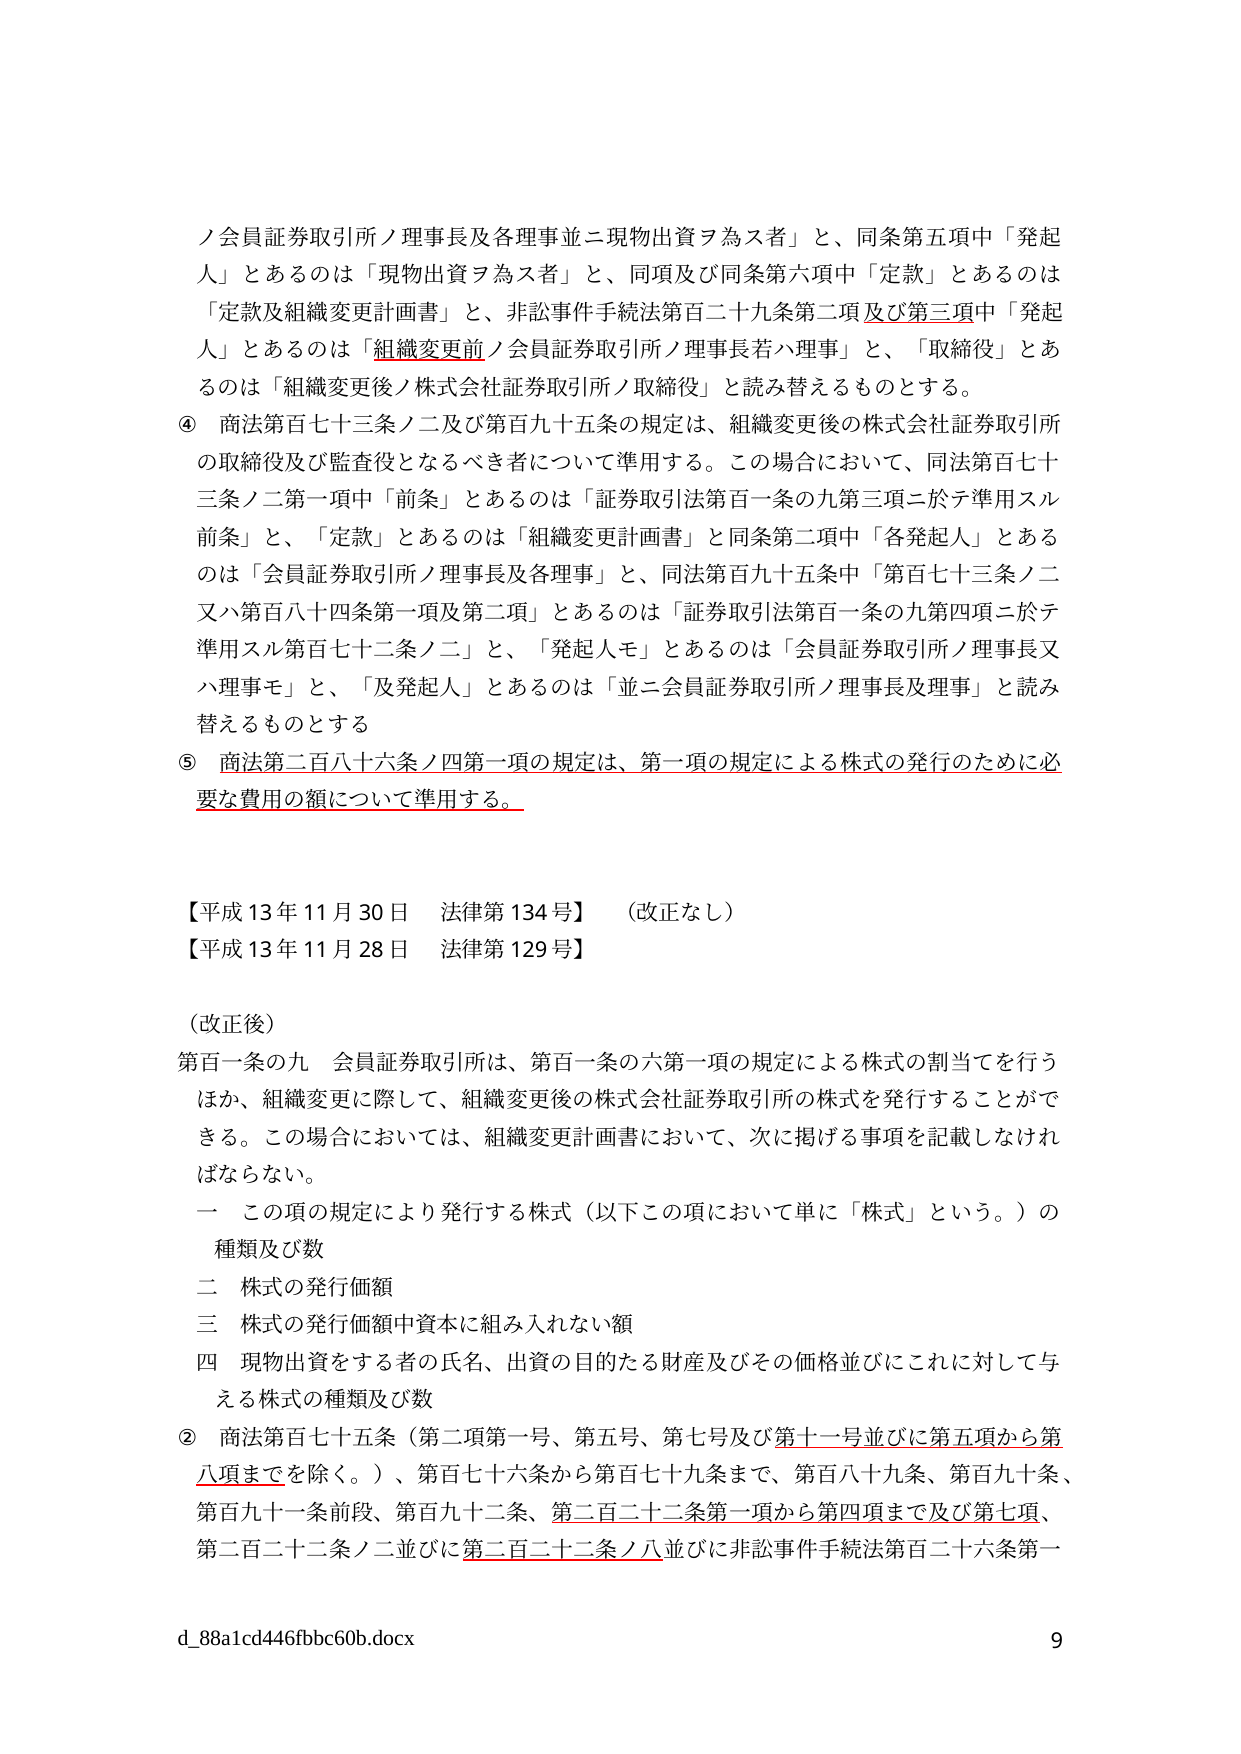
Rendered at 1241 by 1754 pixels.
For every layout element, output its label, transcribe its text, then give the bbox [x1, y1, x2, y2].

text ⑤ 商法第二百八十六条ノ四第一項の規定は、第一項の規定による株式の発行のために必要な費用の額について準用する。 [177, 742, 1063, 817]
text 三 株式の発行価額中資本に組み入れない額 [196, 1304, 1063, 1342]
text 一 この項の規定により発行する株式（以下この項において単に「株式」という。）の種類及び数 [196, 1192, 1063, 1267]
text （改正後） [177, 1004, 1063, 1042]
text 【平成13年11月28日 法律第129号】 [177, 929, 1063, 967]
text 【平成13年11月30日 法律第134号】 （改正なし） [177, 892, 1063, 929]
text ④ 商法第百七十三条ノ二及び第百九十五条の規定は、組織変更後の株式会社証券取引所の取締役及び監査役となるべき者について準用する。この場合において、同法第百七十三条ノ二第一項中「前条」とあるのは「証券取引法第百一条の九第三項ニ於テ準用スル前条」と、「定款」とあるのは「組織変更計画書」と同条第二項中「各発起人」とあるのは「会員証券取引所ノ理事長及各理事」と、同法第百九十五条中「第百七十三条ノ二又ハ第百八十四条第一項及第二項」とあるのは「証券取引法第百一条の九第四項ニ於テ準用スル第百七十二条ノ二」と、「発起人モ」とあるのは「会員証券取引所ノ理事長又ハ理事モ」と、「及発起人」とあるのは「並ニ会員証券取引所ノ理事長及理事」と読み替えるものとする [177, 404, 1063, 742]
text 第百一条の九 会員証券取引所は、第百一条の六第一項の規定による株式の割当てを行うほか、組織変更に際して、組織変更後の株式会社証券取引所の株式を発行することができる。この場合においては、組織変更計画書において、次に掲げる事項を記載しなければならない。 [177, 1042, 1063, 1192]
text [177, 1417, 1063, 1567]
text 二 株式の発行価額 [196, 1267, 1063, 1304]
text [177, 217, 1063, 404]
text 四 現物出資をする者の氏名、出資の目的たる財産及びその価格並びにこれに対して与える株式の種類及び数 [196, 1342, 1063, 1417]
